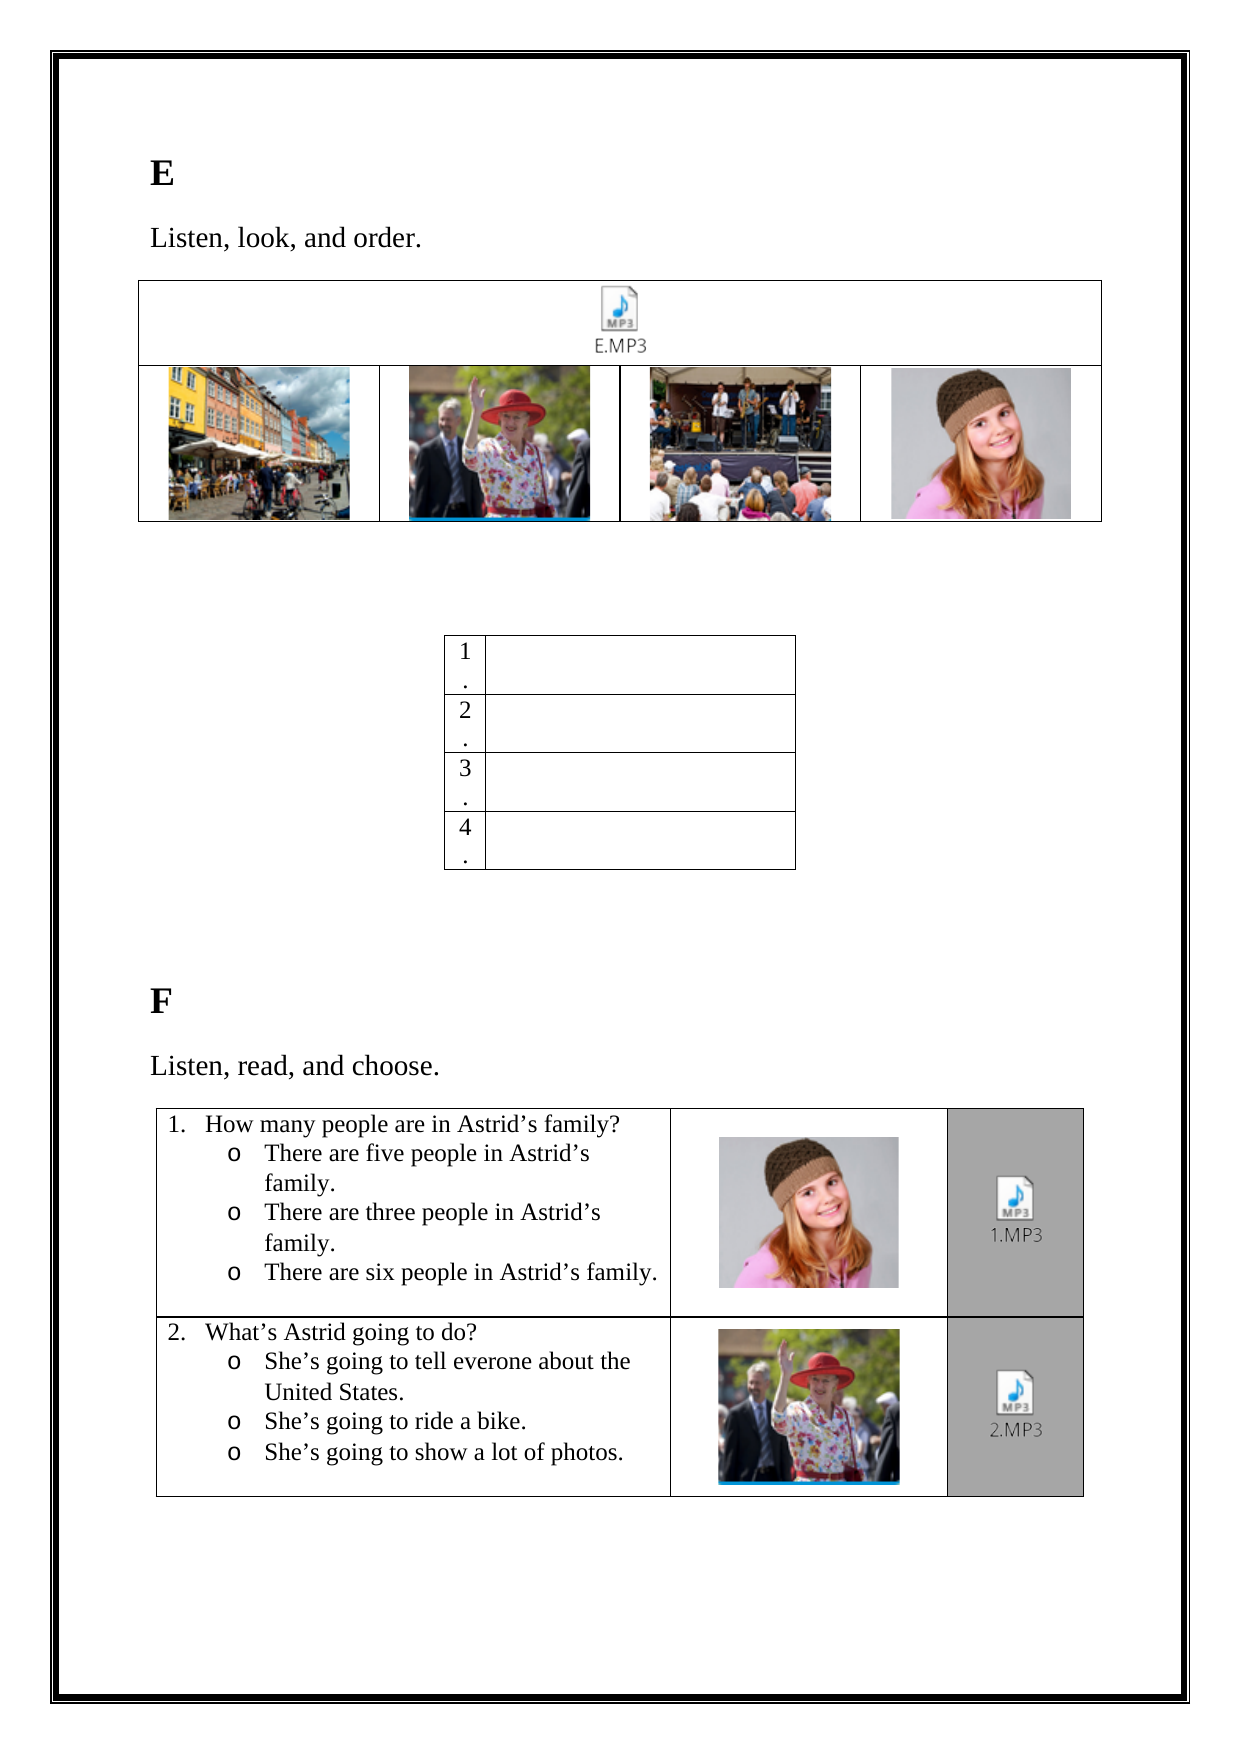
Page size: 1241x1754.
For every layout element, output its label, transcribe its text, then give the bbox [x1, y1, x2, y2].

table_cell 2. [445, 695, 485, 752]
table_header 1. [445, 636, 485, 694]
table_header How many people are in Astrid’s family? There are five people in Astrid’s family. There are three people in Astrid’s family. There are six people in Astrid’s family. [157, 1109, 670, 1316]
picture [719, 1137, 899, 1288]
table_header [671, 1109, 947, 1316]
table_cell [486, 695, 795, 752]
table_cell 3. [445, 753, 485, 811]
table_cell [621, 366, 860, 521]
table_cell [486, 812, 795, 869]
picture [718, 1329, 900, 1481]
table_cell [591, 366, 619, 521]
picture [649, 367, 832, 521]
table_header [948, 1109, 1083, 1316]
table_cell [139, 366, 379, 521]
table_cell [671, 1318, 947, 1496]
table_cell What’s Astrid going to do? She’s going to tell everone about the United States. She’s going to ride a bike. She’s going to show a lot of photos. [157, 1318, 670, 1496]
picture [891, 368, 1071, 519]
text Listen, look, and order. [150, 220, 1090, 254]
table_header [486, 636, 795, 694]
table_cell [380, 366, 409, 521]
text E [150, 150, 1090, 193]
table_header [139, 281, 1101, 365]
picture [168, 367, 350, 520]
table_cell 4. [445, 812, 485, 869]
table_cell [861, 366, 1101, 521]
table_cell [948, 1318, 1083, 1496]
text F [150, 978, 1090, 1021]
text Listen, read, and choose. [150, 1048, 1090, 1082]
picture [409, 366, 591, 517]
table_cell [486, 753, 795, 811]
